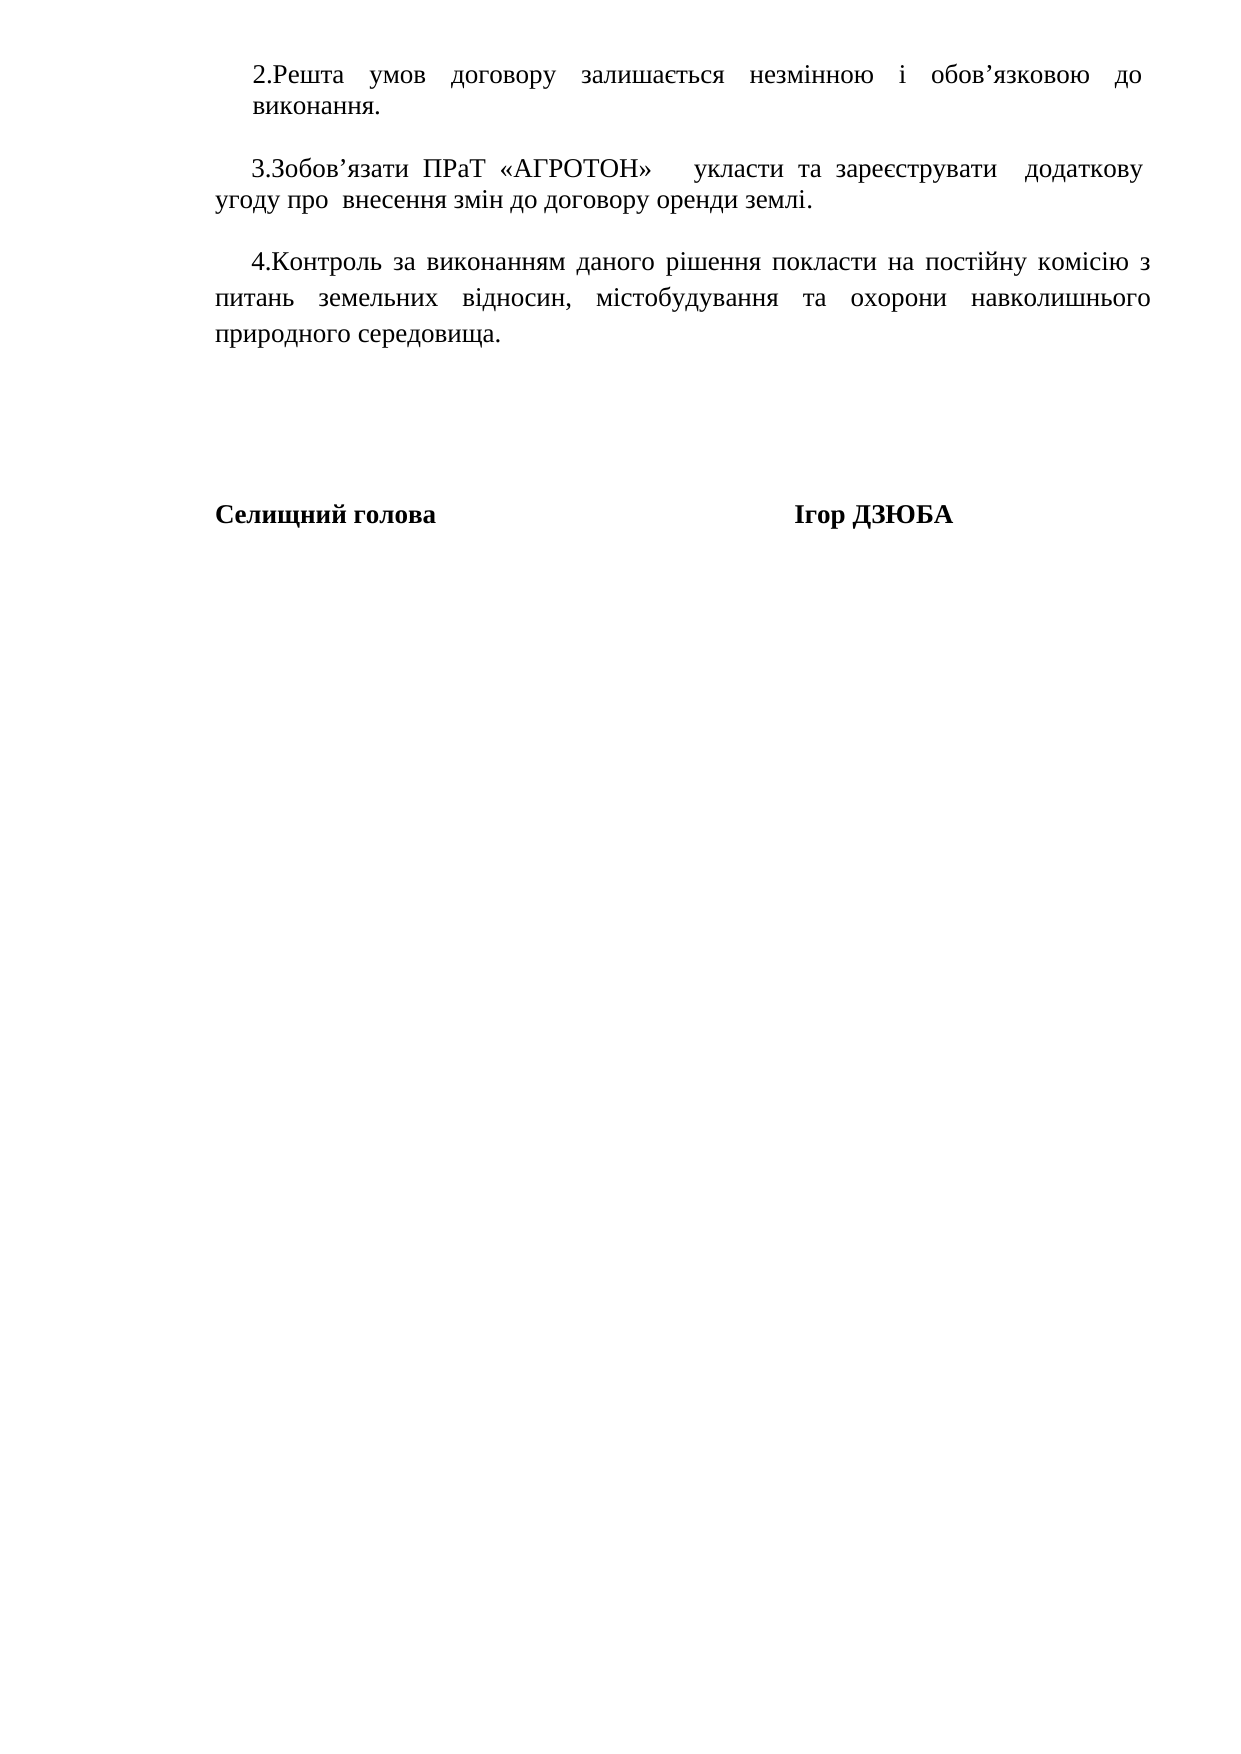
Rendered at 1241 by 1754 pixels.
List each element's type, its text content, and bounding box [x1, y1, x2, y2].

text 4.Контроль за виконанням даного рішення покласти на постійну комісію з питань земельних відносин, містобудування та охорони навколишнього природного середовища. [215, 245, 1152, 348]
text 2.Решта умов договору залишається незмінною і обов’язковою до виконання. [252, 58, 1143, 121]
text 3.Зобов’язати ПРаТ «АГРОТОН» укласти та зареєструвати додаткову угоду про внесення змін до договору оренди землі. [215, 152, 1143, 214]
list Селищний голова Ігор ДЗЮБА [177, 498, 1152, 529]
